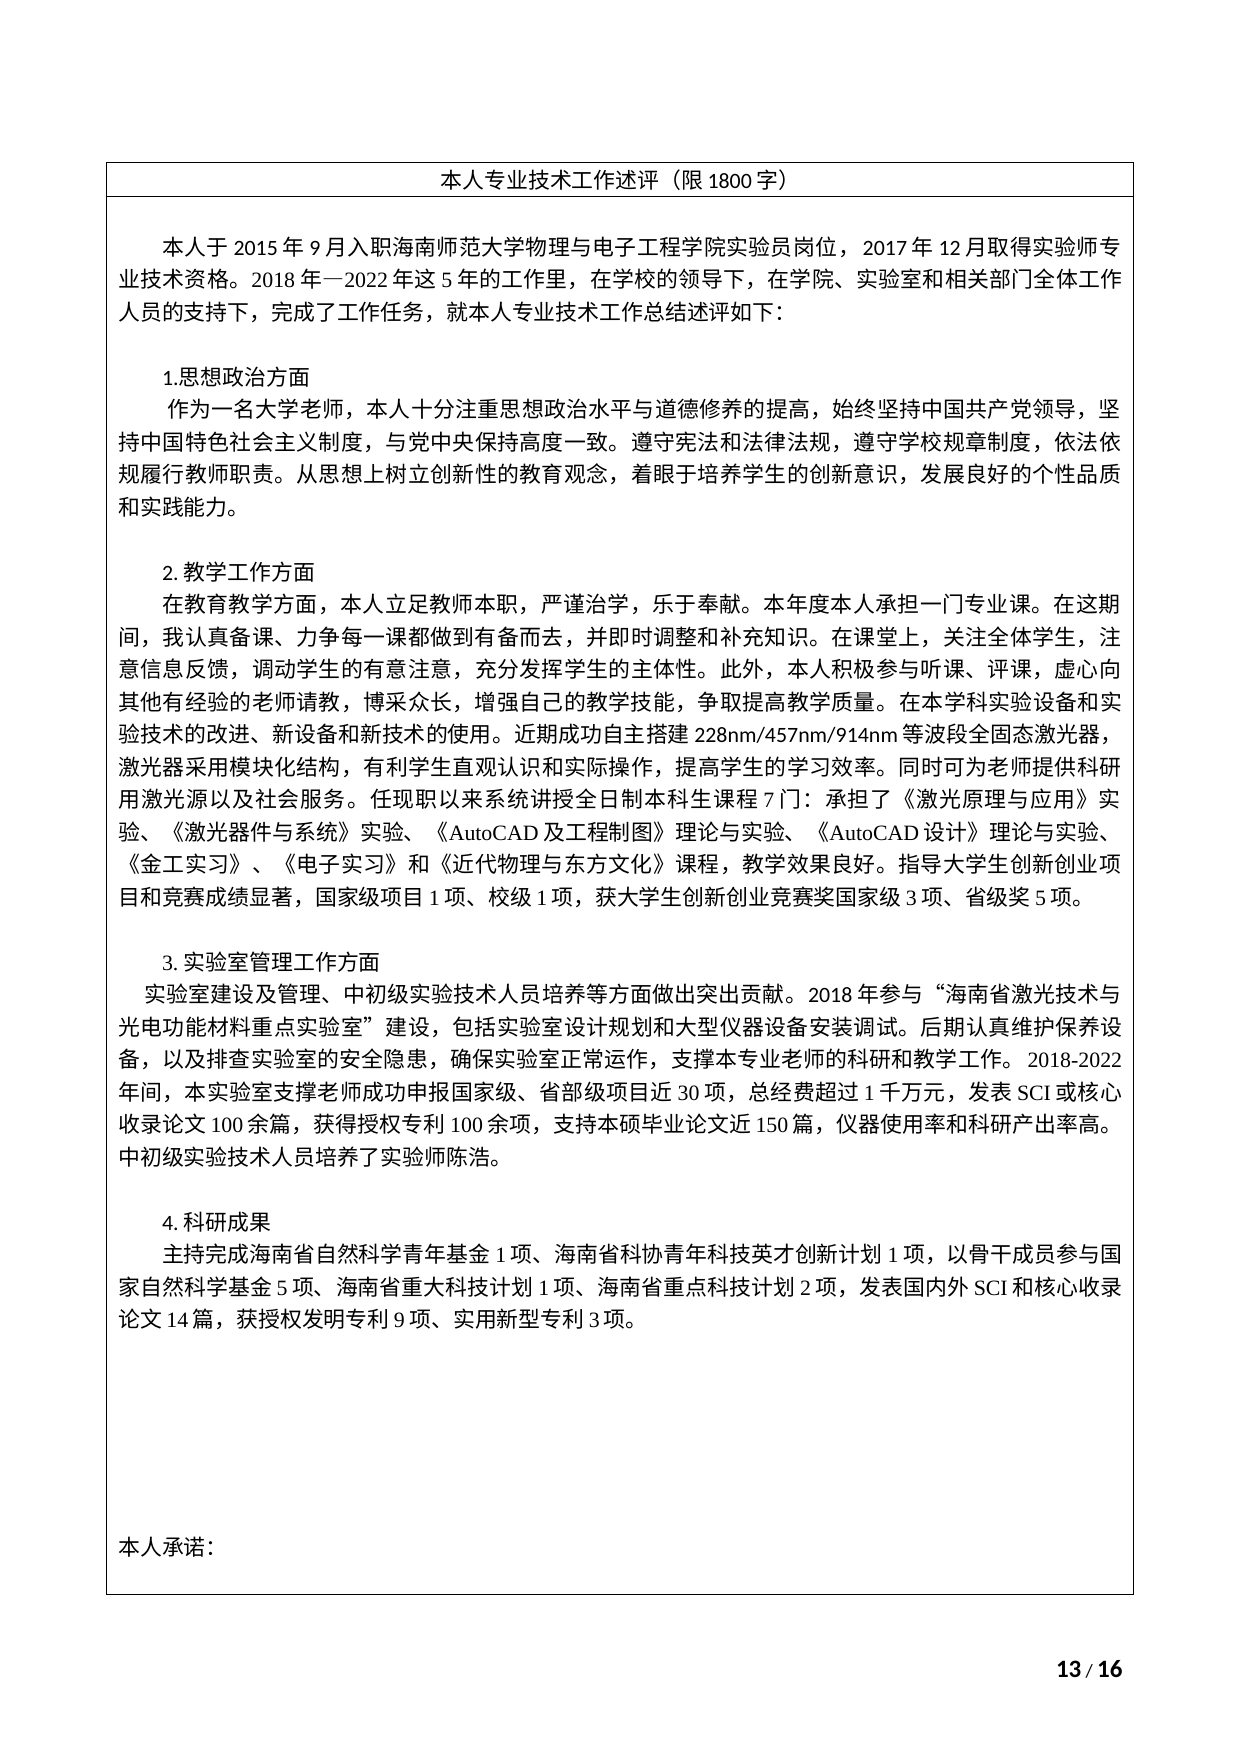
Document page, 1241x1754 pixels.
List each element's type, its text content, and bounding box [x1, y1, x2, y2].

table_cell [107, 197, 1133, 1594]
table_header 本人专业技术工作述评（限1800字） [107, 163, 1133, 196]
